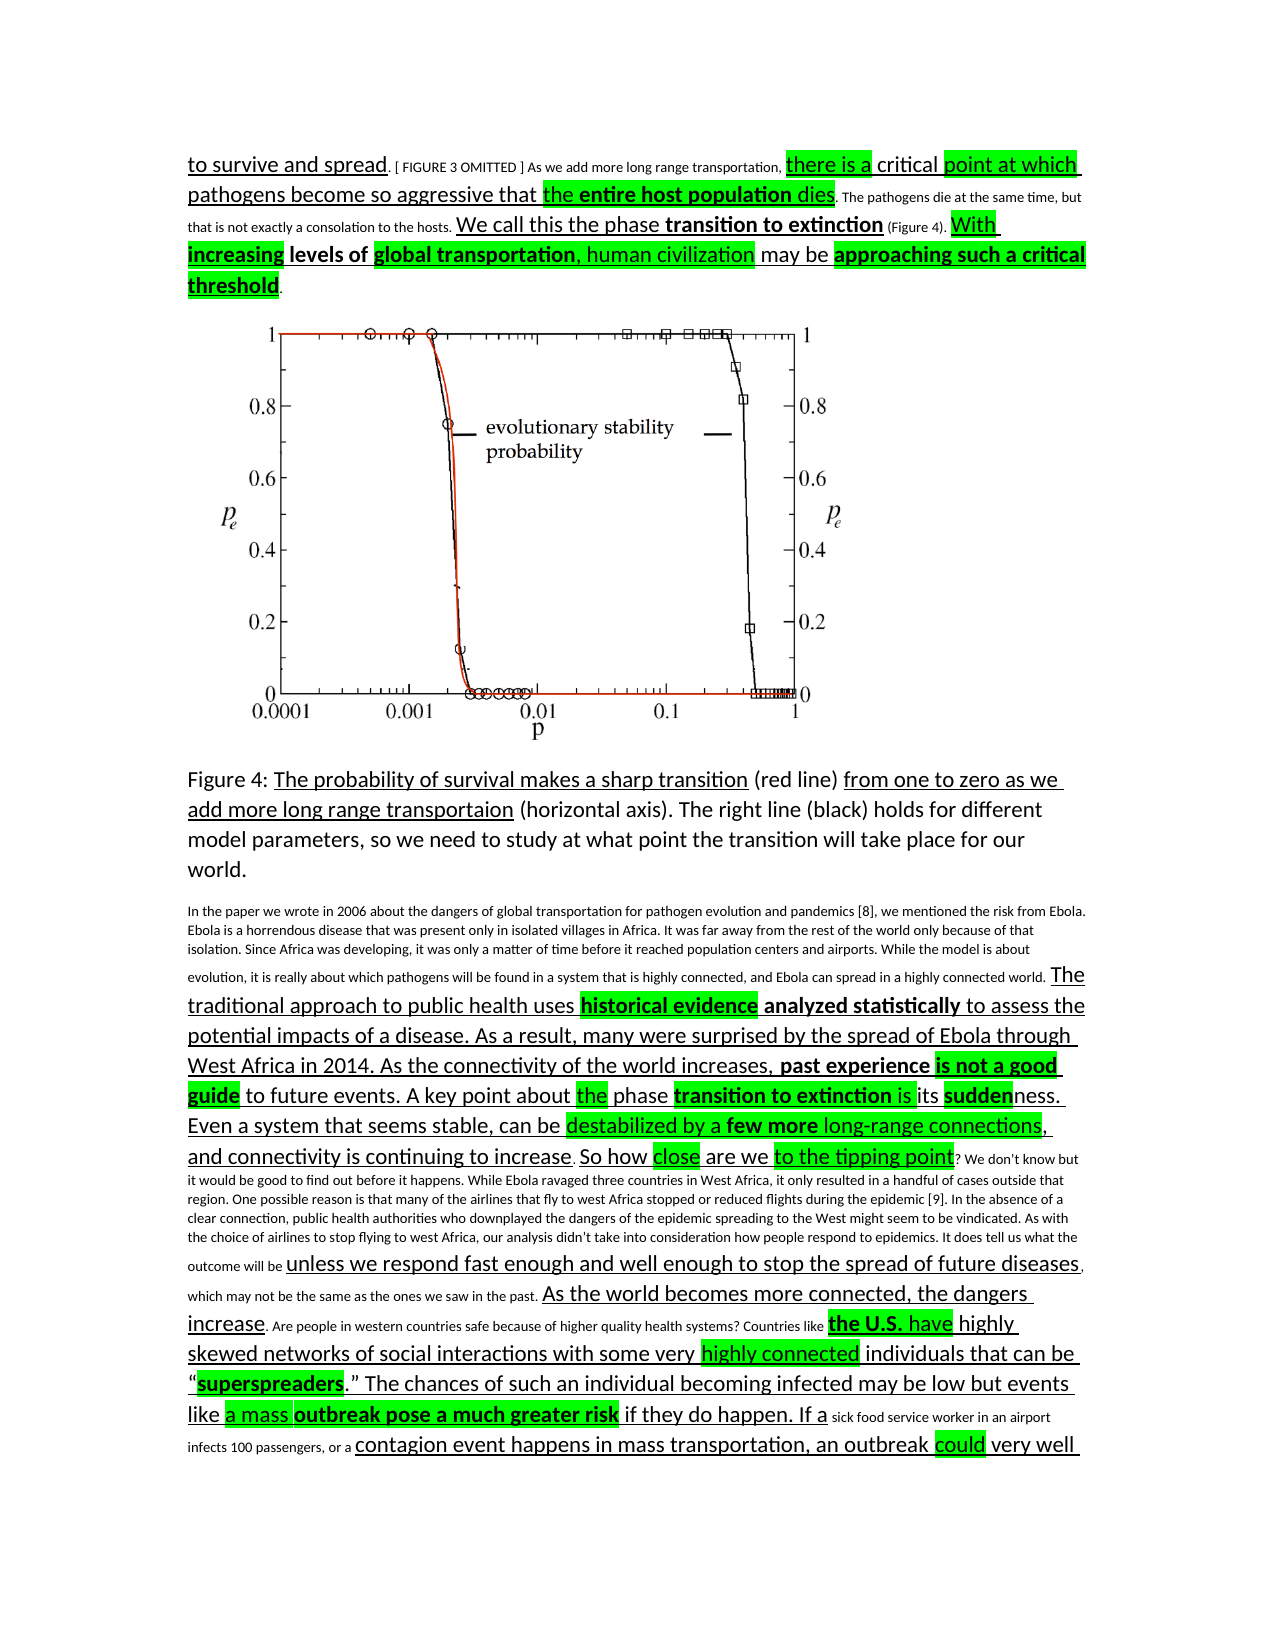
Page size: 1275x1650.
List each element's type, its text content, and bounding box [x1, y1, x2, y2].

picture [187, 317, 841, 746]
text Figure 4: The probability of survival makes a sharp transition (red line) from one to zero as we add more long range transportaion (horizontal axis). The right line (black) holds for different model parameters, so we need to study at what point the transition will take place for our world. [187, 765, 1087, 883]
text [187, 150, 1087, 299]
